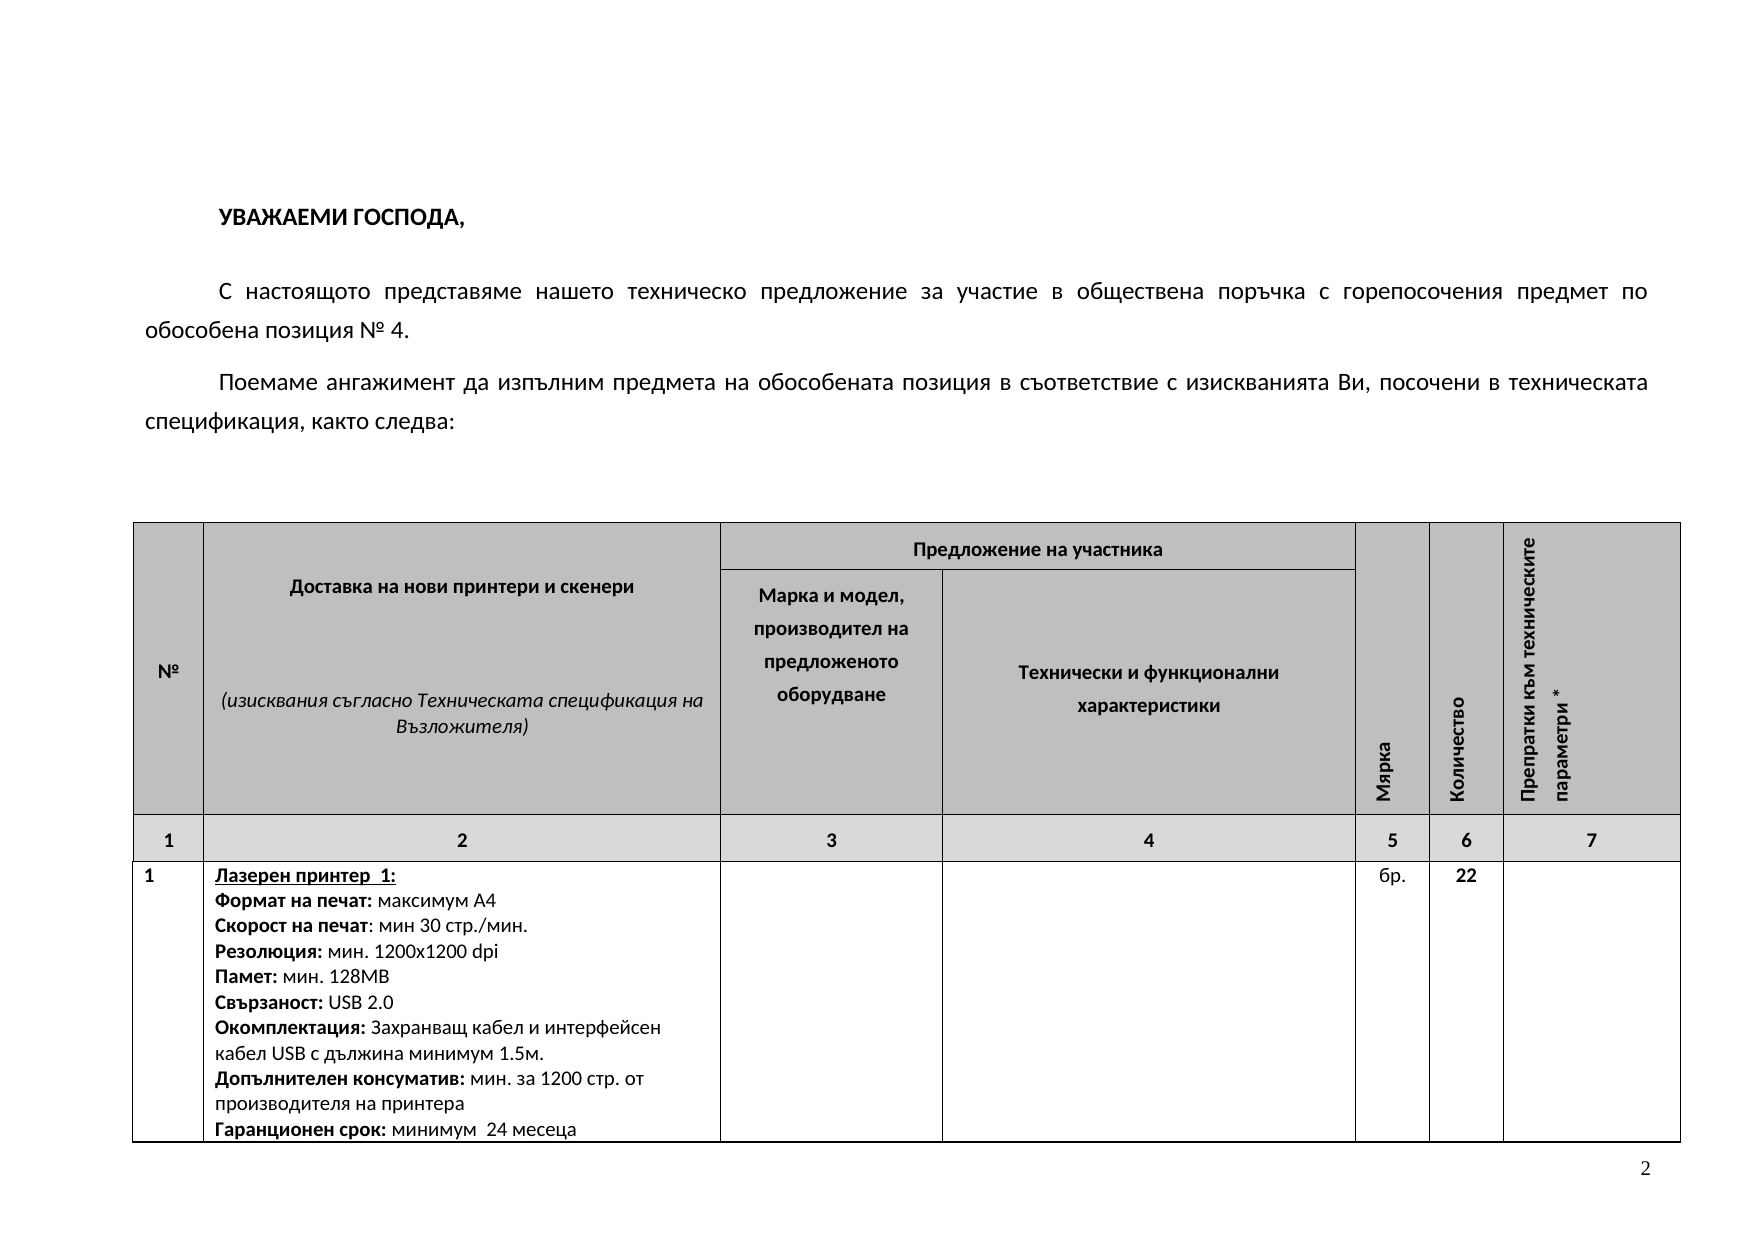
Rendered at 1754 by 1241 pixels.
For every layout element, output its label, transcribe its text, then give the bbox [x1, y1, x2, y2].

table_cell 7 [1504, 815, 1680, 861]
table_cell [1504, 862, 1680, 1141]
table_header № [134, 523, 203, 814]
table_cell Марка и модел, производител на предложеното оборудване [721, 570, 942, 814]
table_header Количество [1430, 523, 1503, 814]
table_cell [943, 862, 1355, 1141]
table_cell 5 [1356, 815, 1429, 861]
table_cell 3 [721, 815, 942, 861]
table_header Мярка [1356, 523, 1429, 814]
table_cell 1 [134, 815, 203, 861]
table_cell 6 [1430, 815, 1503, 861]
text С настоящото представяме нашето техническо предложение за участие в обществена поръчка с горепосочения предмет по обособена позиция № 4. [145, 275, 1651, 353]
table_header Предложение на участника [721, 523, 1355, 569]
table_cell Технически и функционални характеристики [943, 570, 1355, 814]
table_cell [721, 862, 942, 1141]
table_cell 2 [204, 815, 720, 861]
table_header Доставка на нови принтери и скенери (изисквания съгласно Техническата спецификация на Възложителя) [204, 523, 720, 814]
text УВАЖАЕМИ ГОСПОДА, [145, 201, 1651, 232]
table_cell 4 [943, 815, 1355, 861]
table_cell 1 [133, 862, 203, 1141]
text Поемаме ангажимент да изпълним предмета на обособената позиция в съответствие с изискванията Ви, посочени в техническата спецификация, както следва: [145, 366, 1651, 444]
table_cell 22 [1430, 862, 1503, 1141]
table_cell Лазерен принтер 1: Формат на печат: максимум А4 Скорост на печат: мин 30 стр./мин. Резолюция: мин. 1200x1200 dpi Памет: мин. 128MB Свързаност: USB 2.0 Окомплектация: Захранващ кабел и интерфейсен кабел USB с дължина минимум 1.5м. Допълнителен консуматив: мин. за 1200 стр. от производителя на принтера Гаранционен срок: минимум 24 месеца [204, 862, 720, 1141]
table_header Препратки към техническите параметри * [1504, 523, 1680, 814]
table_cell бр. [1356, 862, 1429, 1141]
